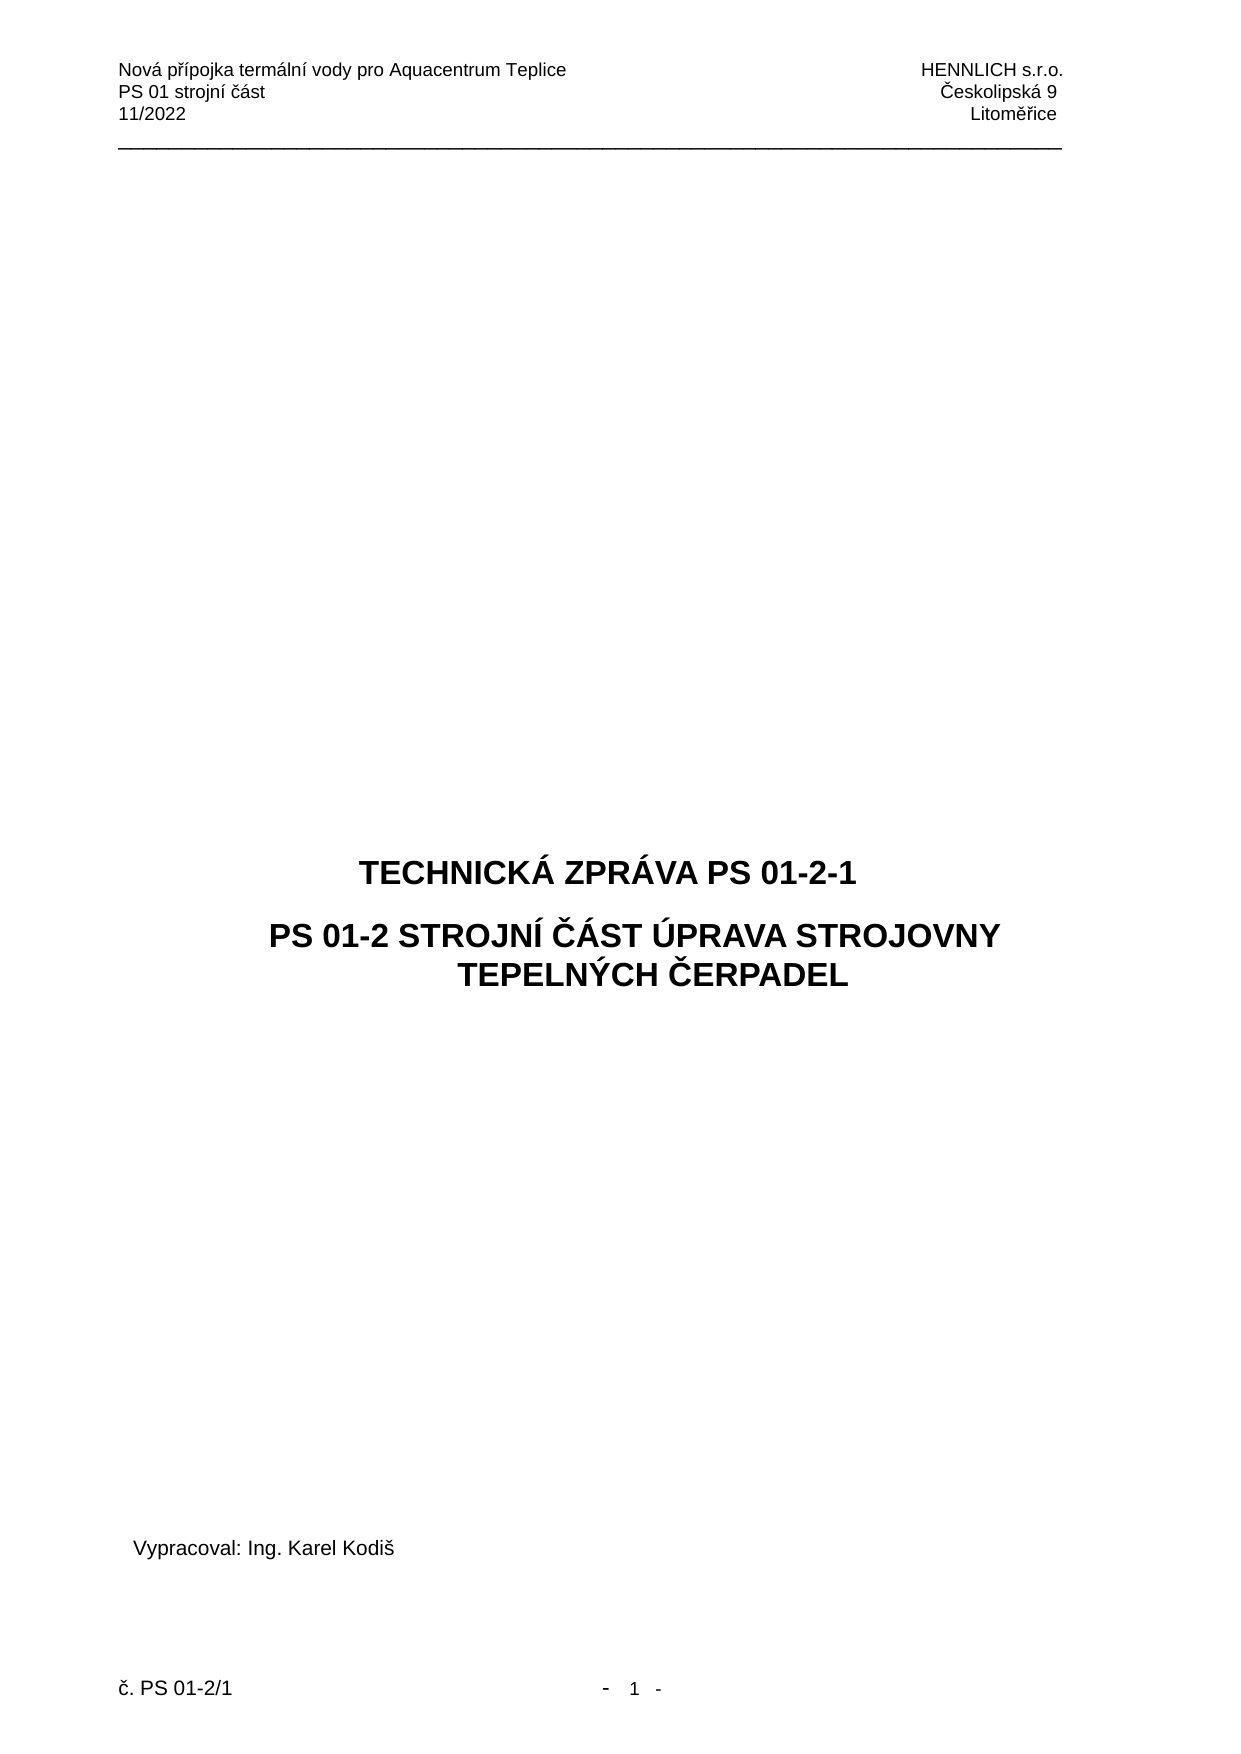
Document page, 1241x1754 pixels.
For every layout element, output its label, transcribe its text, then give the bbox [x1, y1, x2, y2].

text Vypracoval: Ing. Karel Kodiš [118, 1536, 1063, 1560]
subtitle PS 01-2 Strojní část úprava strojovny tEPELNých ČERPADeL [207, 916, 1063, 993]
subtitle TECHNICKÁ ZPRÁVA PS 01-2-1 [18, 853, 1063, 891]
